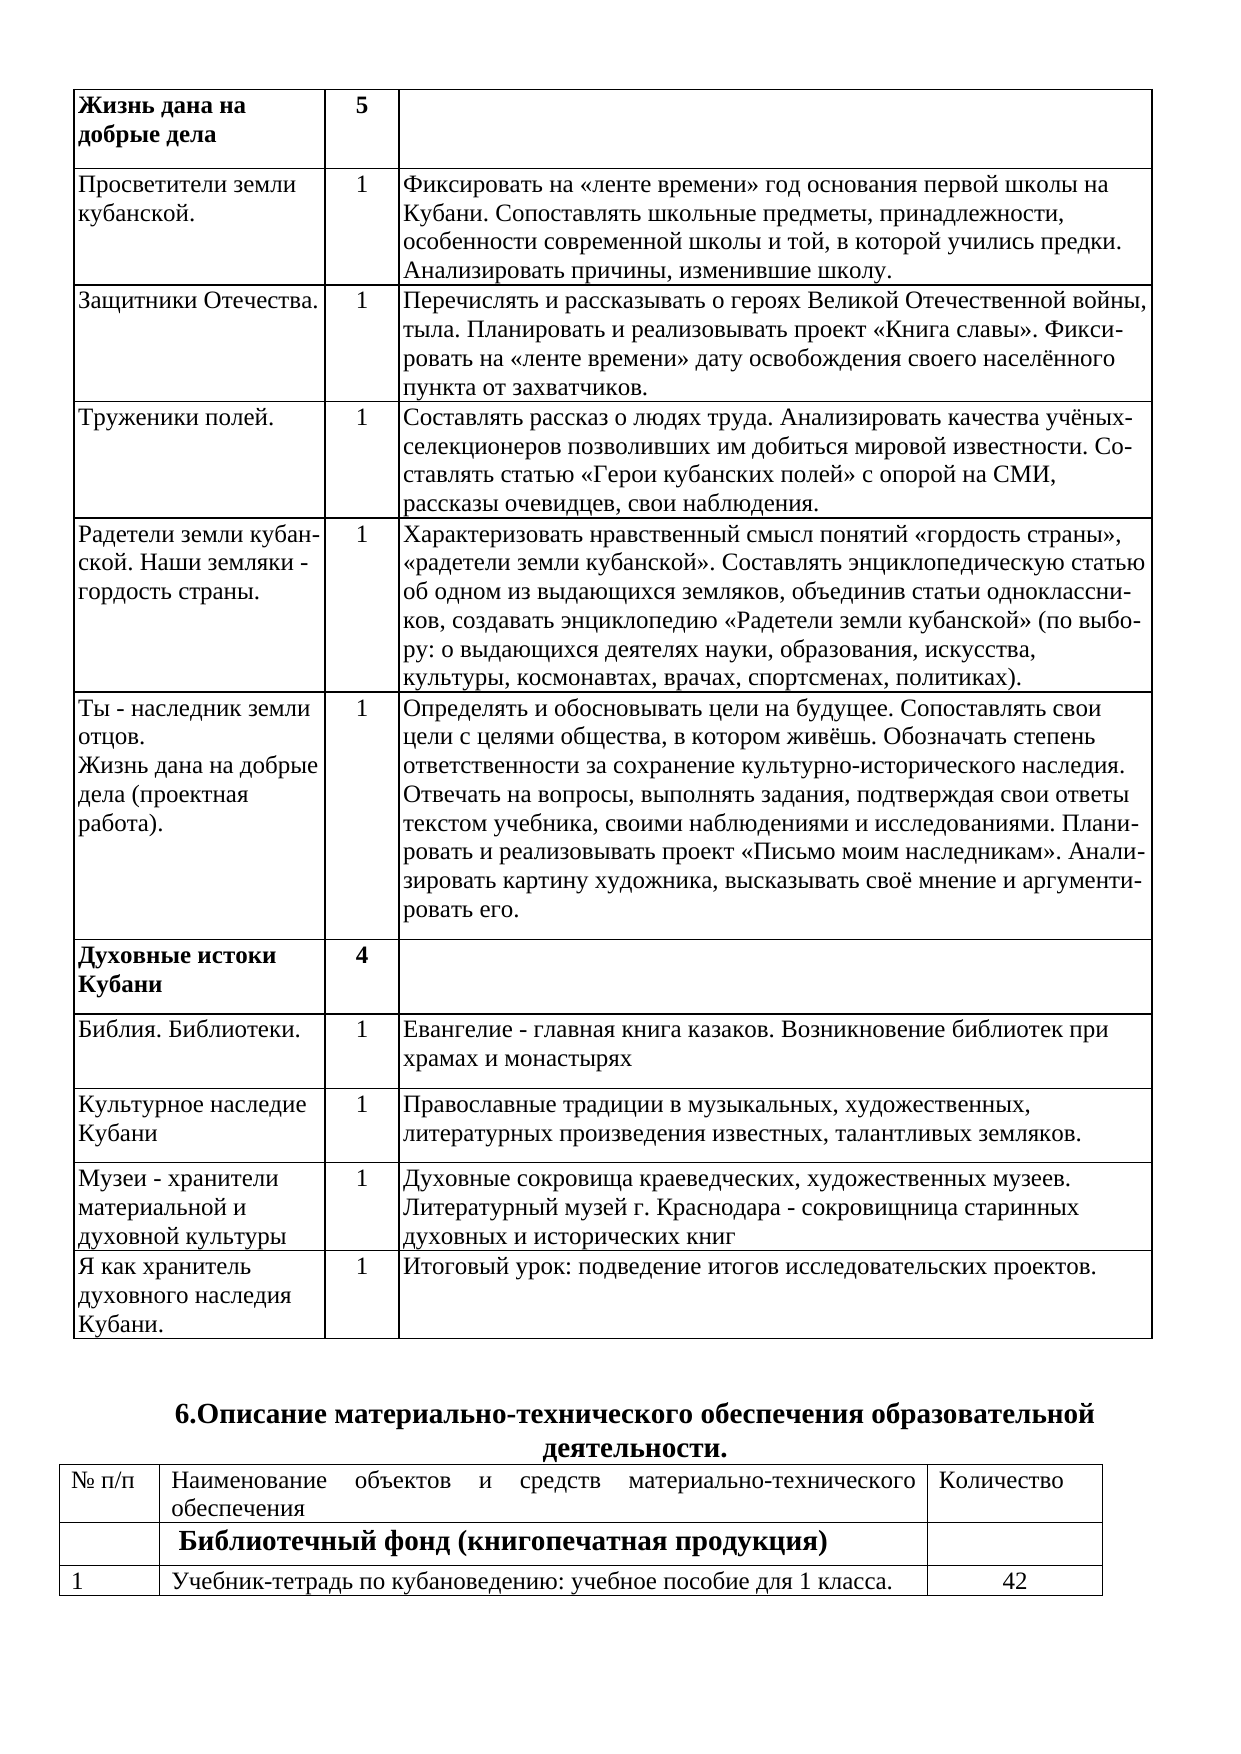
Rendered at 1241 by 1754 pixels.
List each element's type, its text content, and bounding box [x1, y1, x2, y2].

table_cell Определять и обосновывать цели на будущее. Сопоставлять свои цели с целями общества, в котором живёшь. Обозначать степень ответственности за сохранение культурно-исторического наследия. Отвечать на вопросы, выполнять задания, подтверждая свои ответы текстом учебника, своими наблюдениями и исследованиями. Планировать и реализовывать проект «Письмо моим наследникам». Анализировать картину художника, высказывать своё мнение и аргументировать его. [400, 693, 1151, 938]
table_cell Православные традиции в музыкальных, художественных, литературных произведения известных, талантливых земляков. [400, 1089, 1151, 1162]
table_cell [160, 1566, 927, 1594]
table_cell [928, 1523, 1102, 1565]
table_cell 1 [326, 1089, 398, 1162]
table_cell Составлять рассказ о людях труда. Анализировать качества учёных-селекционеров позволивших им добиться мировой известности. Составлять статью «Герои кубанских полей» с опорой на СМИ, рассказы очевидцев, свои наблюдения. [400, 402, 1151, 517]
table_cell Музеи - хранители материальной и духовной культуры [75, 1163, 324, 1250]
table_cell Духовные истоки Кубани [75, 940, 324, 1013]
table_header № п/п [60, 1465, 159, 1522]
table_cell Итоговый урок: подведение итогов исследовательских проектов. [400, 1251, 1151, 1337]
table_cell [400, 940, 1151, 1013]
table_cell Радетели земли кубанской. Наши земляки -гордость страны. [75, 519, 324, 691]
table_cell Евангелие - главная книга казаков. Возникновение библиотек при храмах и монастырях [400, 1015, 1151, 1087]
table_cell [60, 1523, 159, 1565]
table_cell Труженики полей. [75, 402, 324, 517]
table_cell [400, 90, 1151, 167]
table_cell 1 [326, 1163, 398, 1250]
table_cell 42 [928, 1566, 1102, 1594]
table_cell 1 [326, 519, 398, 691]
table_cell Культурное наследие Кубани [75, 1089, 324, 1162]
table_cell 1 [326, 1015, 398, 1087]
table_cell Характеризовать нравственный смысл понятий «гордость страны», «радетели земли кубанской». Составлять энциклопедическую статью об одном из выдающихся земляков, объединив статьи одноклассников, создавать энциклопедию «Радетели земли кубанской» (по выбору: о выдающихся деятелях науки, образования, искусства, культуры, космонавтах, врачах, спортсменах, политиках). [400, 519, 1151, 691]
table_cell 1 [326, 402, 398, 517]
table_cell Библиотечный фонд (книгопечатная продукция) [160, 1523, 927, 1565]
table_cell Духовные сокровища краеведческих, художественных музеев. Литературный музей г. Краснодара - сокровищница старинных духовных и исторических книг [400, 1163, 1151, 1250]
table_header Наименование объектов и средств материально-технического обеспечения [160, 1465, 927, 1522]
table_cell 1 [60, 1566, 159, 1594]
table_cell 4 [326, 940, 398, 1013]
text 6.Описание материально-технического обеспечения образовательной деятельности. [118, 1397, 1152, 1464]
table_cell Библия. Библиотеки. [75, 1015, 324, 1087]
table_cell Жизнь дана на добрые дела [75, 90, 324, 167]
table_cell Я как хранитель духовного наследия Кубани. [164, 1251, 324, 1337]
table_cell Перечислять и рассказывать о героях Великой Отечественной войны, тыла. Планировать и реализовывать проект «Книга славы». Фиксировать на «ленте времени» дату освобождения своего населённого пункта от захватчиков. [400, 286, 1151, 401]
table_cell Фиксировать на «ленте времени» год основания первой школы на Кубани. Сопоставлять школьные предметы, принадлежности, особенности современной школы и той, в которой учились предки. Анализировать причины, изменившие школу. [400, 169, 1151, 284]
table_cell 5 [326, 90, 398, 167]
table_cell 1 [326, 693, 398, 938]
table_header Количество [928, 1465, 1102, 1522]
table_cell 1 [326, 1251, 398, 1337]
table_cell 1 [326, 169, 398, 284]
table_cell 1 [326, 286, 398, 401]
table_cell Защитники Отечества. [75, 286, 324, 401]
table_cell Ты - наследник земли отцов. Жизнь дана на добрые дела (проектная работа). [75, 693, 324, 938]
table_cell Просветители земли кубанской. [75, 169, 324, 284]
